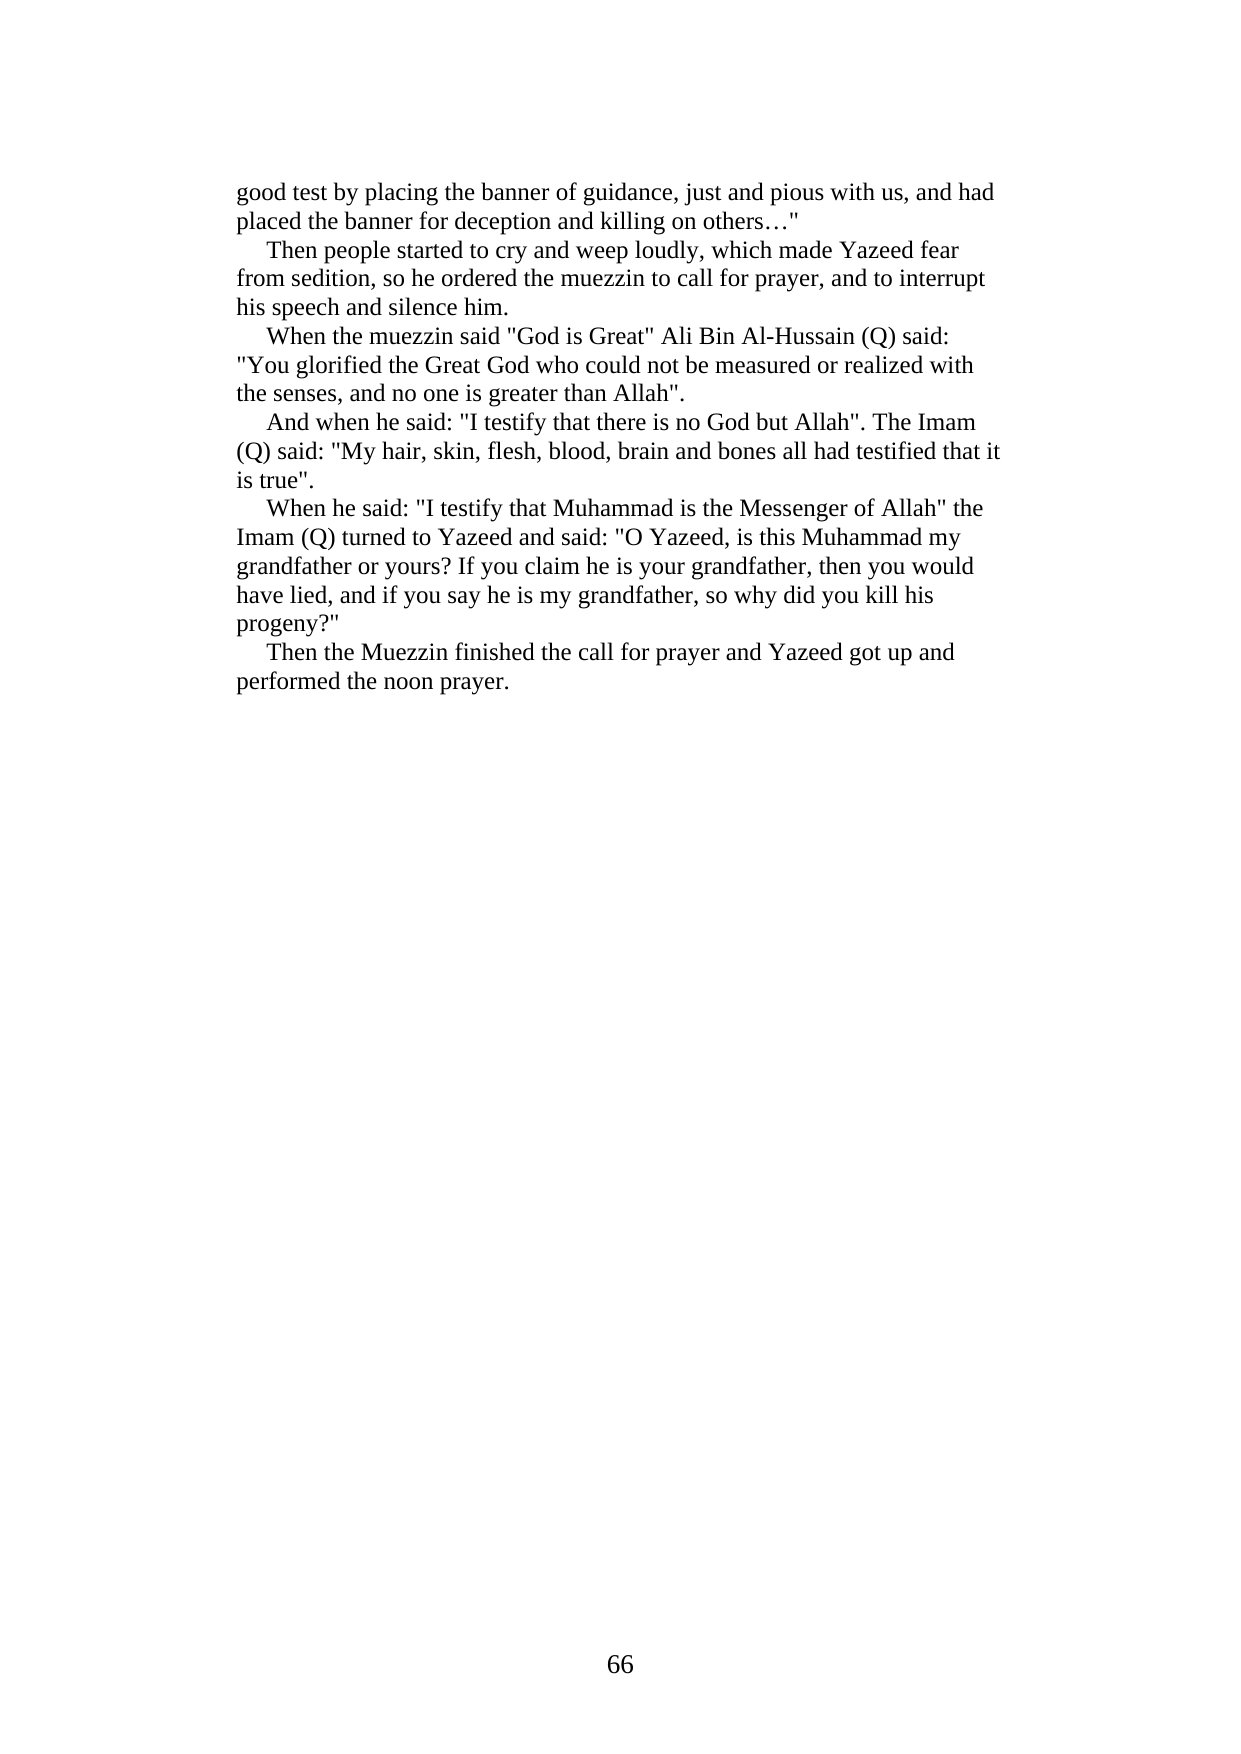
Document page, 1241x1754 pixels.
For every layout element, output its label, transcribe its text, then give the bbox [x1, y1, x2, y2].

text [236, 177, 1004, 235]
text When he said: "I testify that Muhammad is the Messenger of Allah" the Imam (Q) turned to Yazeed and said: "O Yazeed, is this Muhammad my grandfather or yours? If you claim he is your grandfather, then you would have lied, and if you say he is my grandfather, so why did you kill his progeny?" [236, 493, 1004, 637]
text Then people started to cry and weep loudly, which made Yazeed fear from sedition, so he ordered the muezzin to call for prayer, and to interrupt his speech and silence him. [236, 235, 1004, 321]
text When the muezzin said "God is Great" Ali Bin Al-Hussain (Q) said: "You glorified the Great God who could not be measured or realized with the senses, and no one is greater than Allah". [236, 321, 1004, 407]
text And when he said: "I testify that there is no God but Allah". The Imam (Q) said: "My hair, skin, flesh, blood, brain and bones all had testified that it is true". [236, 407, 1004, 493]
text Then the Muezzin finished the call for prayer and Yazeed got up and performed the noon prayer. [236, 637, 1004, 695]
